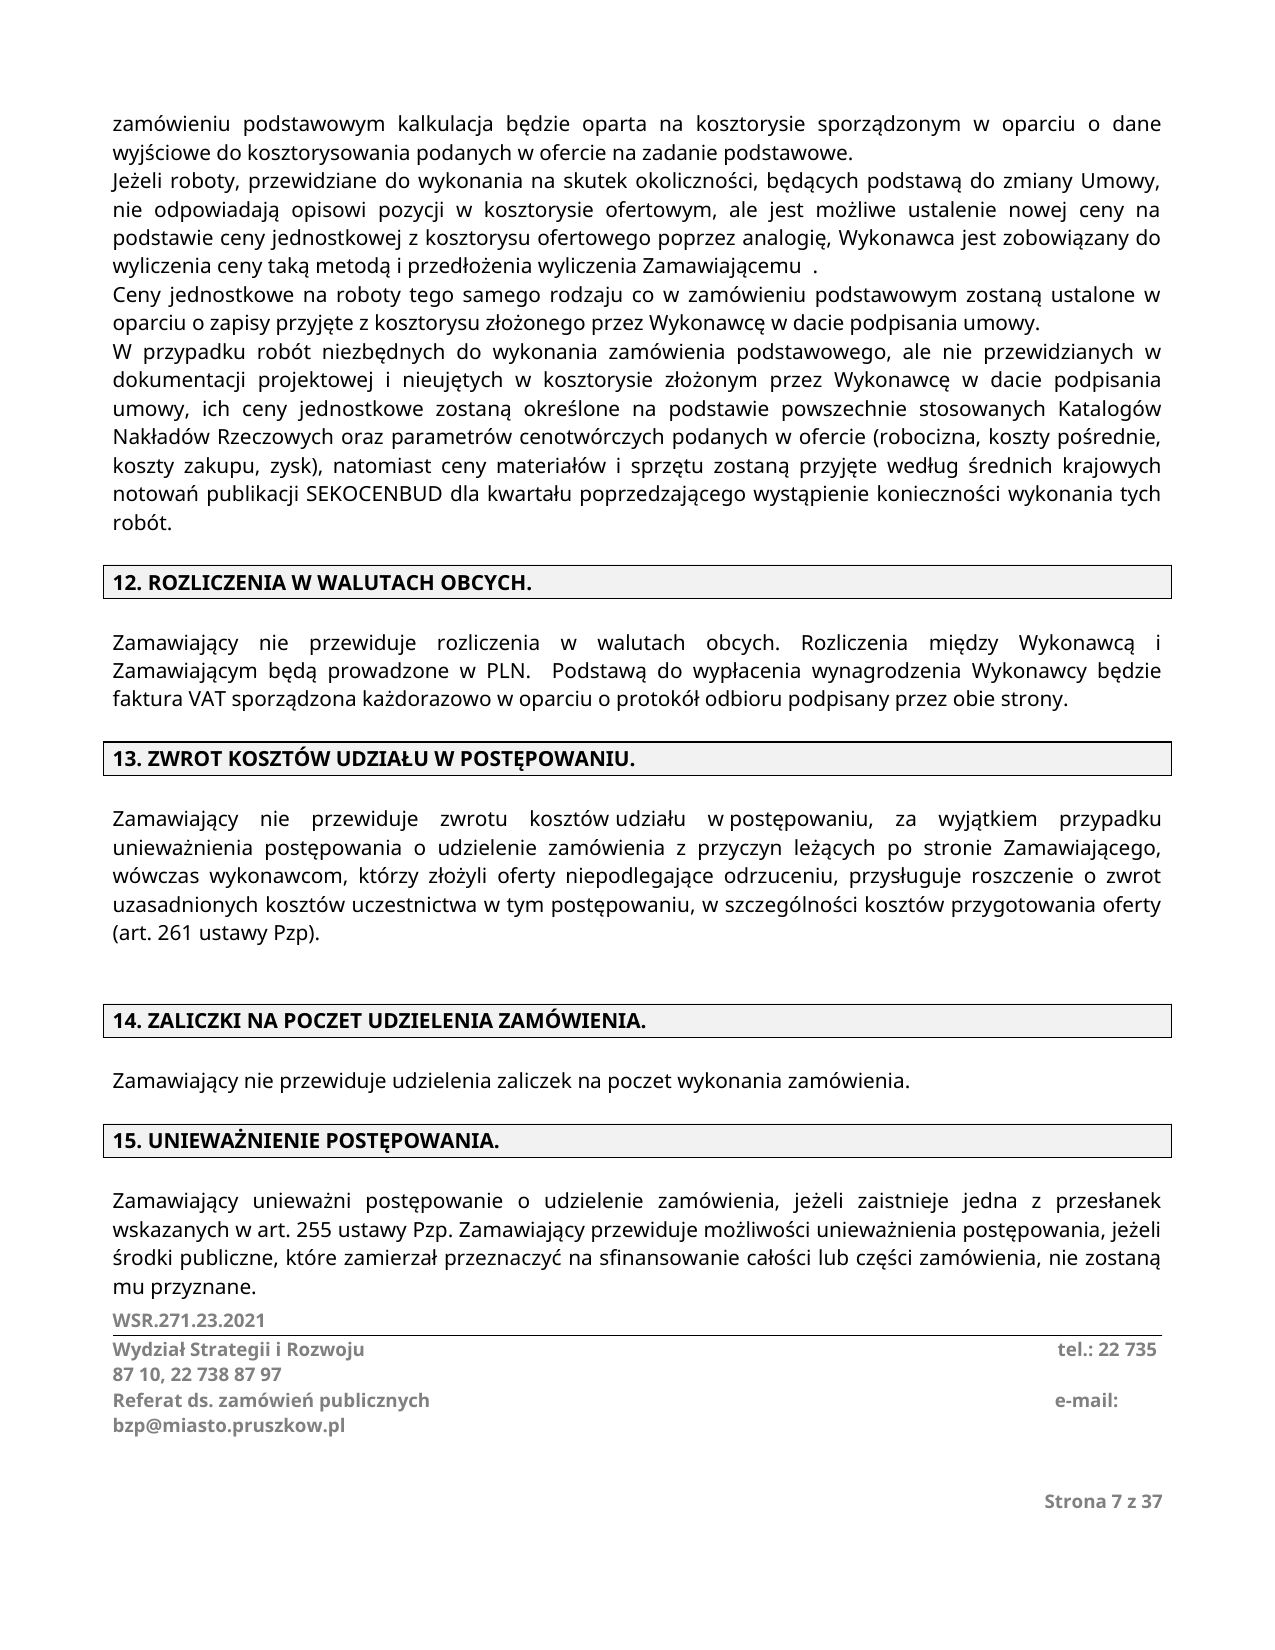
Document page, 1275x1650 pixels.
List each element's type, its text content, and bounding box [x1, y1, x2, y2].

text Jeżeli roboty, przewidziane do wykonania na skutek okoliczności, będących podstawą do zmiany Umowy, nie odpowiadają opisowi pozycji w kosztorysie ofertowym, ale jest możliwe ustalenie nowej ceny na podstawie ceny jednostkowej z kosztorysu ofertowego poprzez analogię, Wykonawca jest zobowiązany do wyliczenia ceny taką metodą i przedłożenia wyliczenia Zamawiającemu . [112, 166, 1162, 280]
text Zamawiający nie przewiduje udzielenia zaliczek na poczet wykonania zamówienia. [112, 1067, 1162, 1095]
text Zamawiający nie przewiduje rozliczenia w walutach obcych. Rozliczenia między Wykonawcą i Zamawiającym będą prowadzone w PLN. Podstawą do wypłacenia wynagrodzenia Wykonawcy będzie faktura VAT sporządzona każdorazowo w oparciu o protokół odbioru podpisany przez obie strony. [112, 628, 1162, 713]
text 13. ZWROT KOSZTÓW UDZIAŁU W POSTĘPOWANIU. [104, 743, 1171, 775]
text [112, 109, 1162, 166]
text Zamawiający nie przewiduje zwrotu kosztów udziału w postępowaniu, za wyjątkiem przypadku unieważnienia postępowania o udzielenie zamówienia z przyczyn leżących po stronie Zamawiającego, wówczas wykonawcom, którzy złożyli oferty niepodlegające odrzuceniu, przysługuje roszczenie o zwrot uzasadnionych kosztów uczestnictwa w tym postępowaniu, w szczególności kosztów przygotowania oferty (art. 261 ustawy Pzp). [112, 804, 1162, 947]
text Zamawiający unieważni postępowanie o udzielenie zamówienia, jeżeli zaistnieje jedna z przesłanek wskazanych w art. 255 ustawy Pzp. Zamawiający przewiduje możliwości unieważnienia postępowania, jeżeli środki publiczne, które zamierzał przeznaczyć na sfinansowanie całości lub części zamówienia, nie zostaną mu przyznane. [112, 1187, 1162, 1300]
text 12. ROZLICZENIA W WALUTACH OBCYCH. [104, 566, 1171, 598]
text 14. ZALICZKI NA POCZET UDZIELENIA ZAMÓWIENIA. [104, 1005, 1171, 1037]
text W przypadku robót niezbędnych do wykonania zamówienia podstawowego, ale nie przewidzianych w dokumentacji projektowej i nieujętych w kosztorysie złożonym przez Wykonawcę w dacie podpisania umowy, ich ceny jednostkowe zostaną określone na podstawie powszechnie stosowanych Katalogów Nakładów Rzeczowych oraz parametrów cenotwórczych podanych w ofercie (robocizna, koszty pośrednie, koszty zakupu, zysk), natomiast ceny materiałów i sprzętu zostaną przyjęte według średnich krajowych notowań publikacji SEKOCENBUD dla kwartału poprzedzającego wystąpienie konieczności wykonania tych robót. [112, 337, 1162, 536]
text Ceny jednostkowe na roboty tego samego rodzaju co w zamówieniu podstawowym zostaną ustalone w oparciu o zapisy przyjęte z kosztorysu złożonego przez Wykonawcę w dacie podpisania umowy. [112, 280, 1162, 337]
text 15. UNIEWAŻNIENIE POSTĘPOWANIA. [104, 1125, 1171, 1157]
